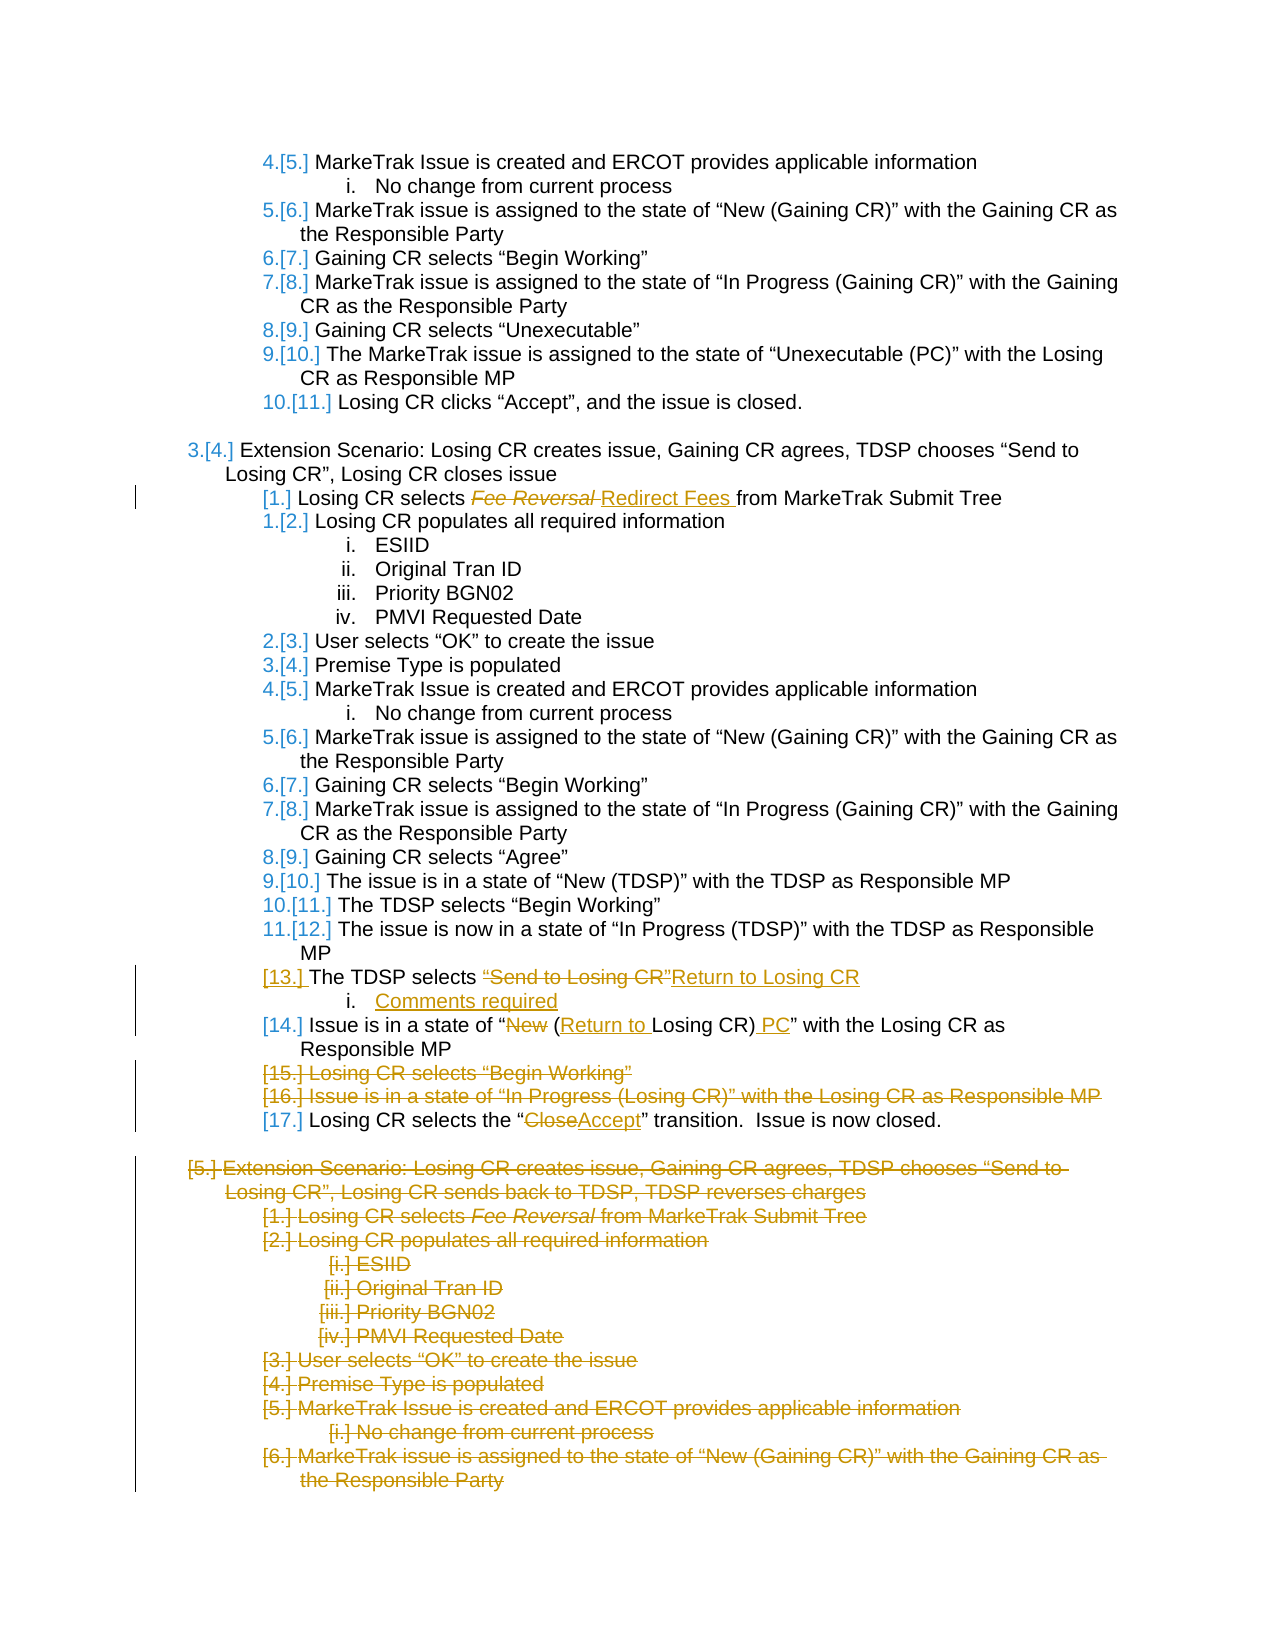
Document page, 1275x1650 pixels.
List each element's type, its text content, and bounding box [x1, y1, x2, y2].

list Gaining CR selects “Unexecutable” [262, 318, 1125, 342]
list ESIID [356, 533, 1125, 557]
list The issue is now in a state of “In Progress (TDSP)” with the TDSP as Responsible MP [262, 917, 1125, 964]
list No change from current process [356, 701, 1125, 725]
list MarkeTrak issue is assigned to the state of “In Progress (Gaining CR)” with the Gaining CR as the Responsible Party [262, 270, 1125, 318]
list Losing CR clicks “Accept”, and the issue is closed. [262, 389, 1125, 413]
list Issue is in a state of “ (Losing CR)” with the Losing CR as Responsible MP [262, 1012, 1125, 1060]
list The TDSP selects “Begin Working” [262, 893, 1125, 917]
list Extension Scenario: Losing CR creates issue, Gaining CR agrees, TDSP chooses “Send to Losing CR”, Losing CR closes issue [187, 437, 1125, 485]
list Losing CR populates all required information [262, 509, 1125, 533]
list The TDSP selects [262, 964, 1125, 988]
list MarkeTrak issue is assigned to the state of “New (Gaining CR)” with the Gaining CR as the Responsible Party [262, 198, 1125, 246]
list The issue is in a state of “New (TDSP)” with the TDSP as Responsible MP [262, 869, 1125, 893]
list Gaining CR selects “Begin Working” [262, 246, 1125, 270]
list MarkeTrak issue is assigned to the state of “In Progress (Gaining CR)” with the Gaining CR as the Responsible Party [262, 797, 1125, 845]
list Original Tran ID [356, 557, 1125, 581]
list The MarkeTrak issue is assigned to the state of “Unexecutable (PC)” with the Losing CR as Responsible MP [262, 342, 1125, 389]
list Priority BGN02 [356, 581, 1125, 605]
list Premise Type is populated [262, 653, 1125, 677]
list User selects “OK” to create the issue [262, 629, 1125, 653]
list MarkeTrak issue is assigned to the state of “New (Gaining CR)” with the Gaining CR as the Responsible Party [262, 725, 1125, 773]
list Losing CR selects the “” transition. Issue is now closed. [262, 1108, 1125, 1132]
list PMVI Requested Date [356, 605, 1125, 629]
list Losing CR selects from MarkeTrak Submit Tree [262, 485, 1125, 509]
list Gaining CR selects “Agree” [262, 845, 1125, 869]
list Gaining CR selects “Begin Working” [262, 773, 1125, 797]
list MarkeTrak Issue is created and ERCOT provides applicable information [262, 677, 1125, 701]
list No change from current process [356, 174, 1125, 198]
list MarkeTrak Issue is created and ERCOT provides applicable information [262, 150, 1125, 174]
